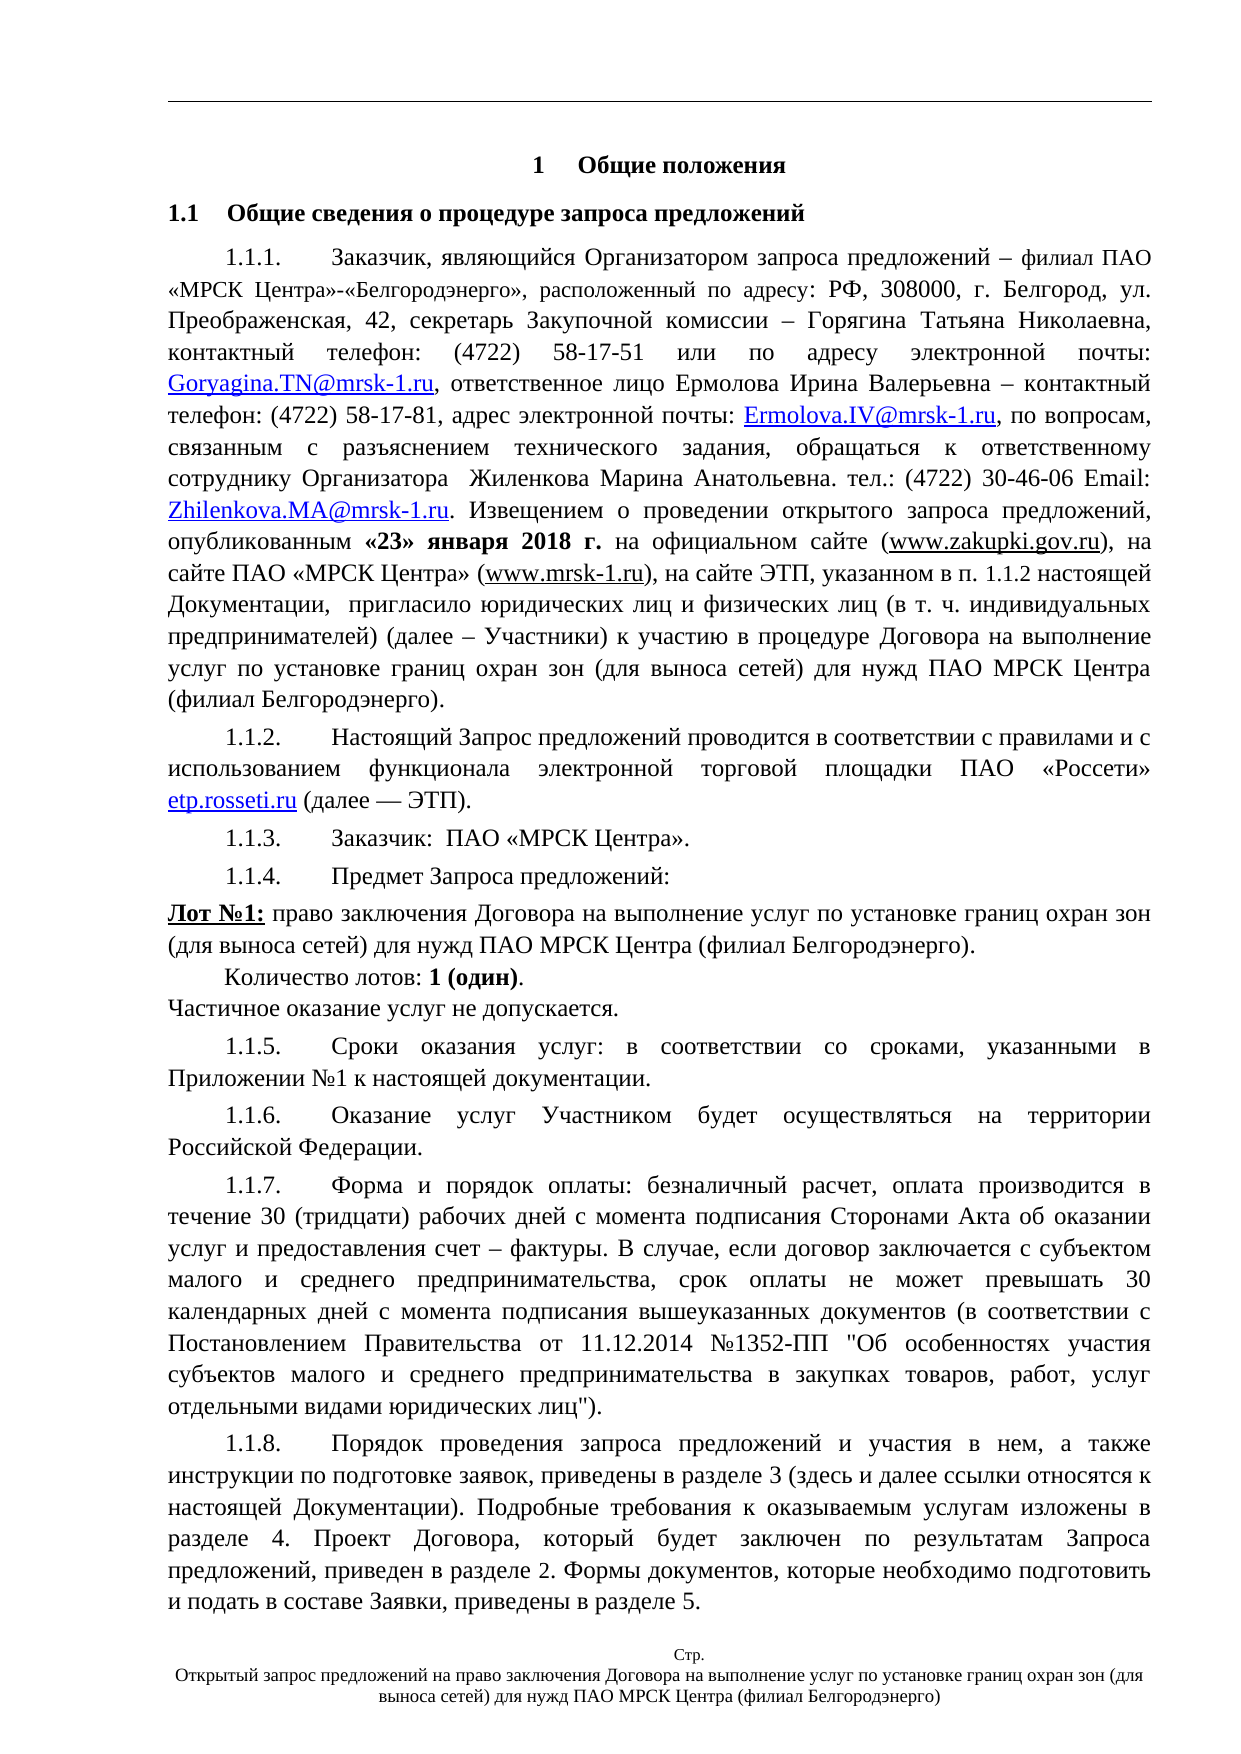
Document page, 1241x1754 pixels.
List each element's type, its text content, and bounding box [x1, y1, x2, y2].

text Количество лотов: 1 (один). [168, 962, 1152, 990]
subtitle Общие сведения о процедуре запроса предложений [168, 198, 1152, 227]
text Лот №1: право заключения Договора на выполнение услуг по установке границ охран зон (для выноса сетей) для нужд ПАО МРСК Центра (филиал Белгородэнерго). [168, 898, 1152, 959]
subtitle Общие положения [166, 150, 1152, 179]
list Предмет Запроса предложений: [168, 861, 1152, 889]
list Форма и порядок оплаты: безналичный расчет, оплата производится в течение 30 (тридцати) рабочих дней с момента подписания Сторонами Акта об оказании услуг и предоставления счет – фактуры. В случае, если договор заключается с субъектом малого и среднего предпринимательства, срок оплаты не может превышать 30 календарных дней с момента подписания вышеуказанных документов (в соответствии с Постановлением Правительства от 11.12.2014 №1352-ПП "Об особенностях участия субъектов малого и среднего предпринимательства в закупках товаров, работ, услуг отдельными видами юридических лиц"). [168, 1170, 1152, 1419]
list Частичное оказание услуг не допускается. [168, 993, 1152, 1022]
list Настоящий Запрос предложений проводится в соответствии с правилами и с использованием функционала электронной торговой площадки ПАО «Россети» etp.rosseti.ru (далее — ЭТП). [168, 722, 1152, 814]
list Сроки оказания услуг: в соответствии со сроками, указанными в Приложении №1 к настоящей документации. [168, 1031, 1152, 1091]
list Заказчик, являющийся Организатором запроса предложений – филиал ПАО «МРСК Центра»-«Белгородэнерго», расположенный по адресу: РФ, 308000, г. Белгород, ул. Преображенская, 42, секретарь Закупочной комиссии – Горягина Татьяна Николаевна, контактный телефон: (4722) 58-17-51 или по адресу электронной почты: Goryagina.TN@mrsk-1.ru, ответственное лицо Ермолова Ирина Валерьевна – контактный телефон: (4722) 58-17-81, адрес электронной почты: Ermolova.IV@mrsk-1.ru, по вопросам, связанным с разъяснением технического задания, обращаться к ответственному сотруднику Организатора Жиленкова Марина Анатольевна. тел.: (4722) 30-46-06 Email: Zhilenkova.MA@mrsk-1.ru. Извещением о проведении открытого запроса предложений, опубликованным «23» января 2018 г. на официальном сайте (www.zakupki.gov.ru), на сайте ПАО «МРСК Центра» (www.mrsk-1.ru), на сайте ЭТП, указанном в п. 1.1.2 настоящей Документации, пригласило юридических лиц и физических лиц (в т. ч. индивидуальных предпринимателей) (далее – Участники) к участию в процедуре Договора на выполнение услуг по установке границ охран зон (для выноса сетей) для нужд ПАО МРСК Центра (филиал Белгородэнерго). [168, 242, 1152, 713]
list Порядок проведения запроса предложений и участия в нем, а также инструкции по подготовке заявок, приведены в разделе 3 (здесь и далее ссылки относятся к настоящей Документации). Подробные требования к оказываемым услугам изложены в разделе 4. Проект Договора, который будет заключен по результатам Запроса предложений, приведен в разделе 2. Формы документов, которые необходимо подготовить и подать в составе Заявки, приведены в разделе 5. [168, 1428, 1152, 1615]
list Заказчик: ПАО «МРСК Центра». [168, 823, 1152, 852]
list Оказание услуг Участником будет осуществляться на территории Российской Федерации. [168, 1100, 1152, 1161]
